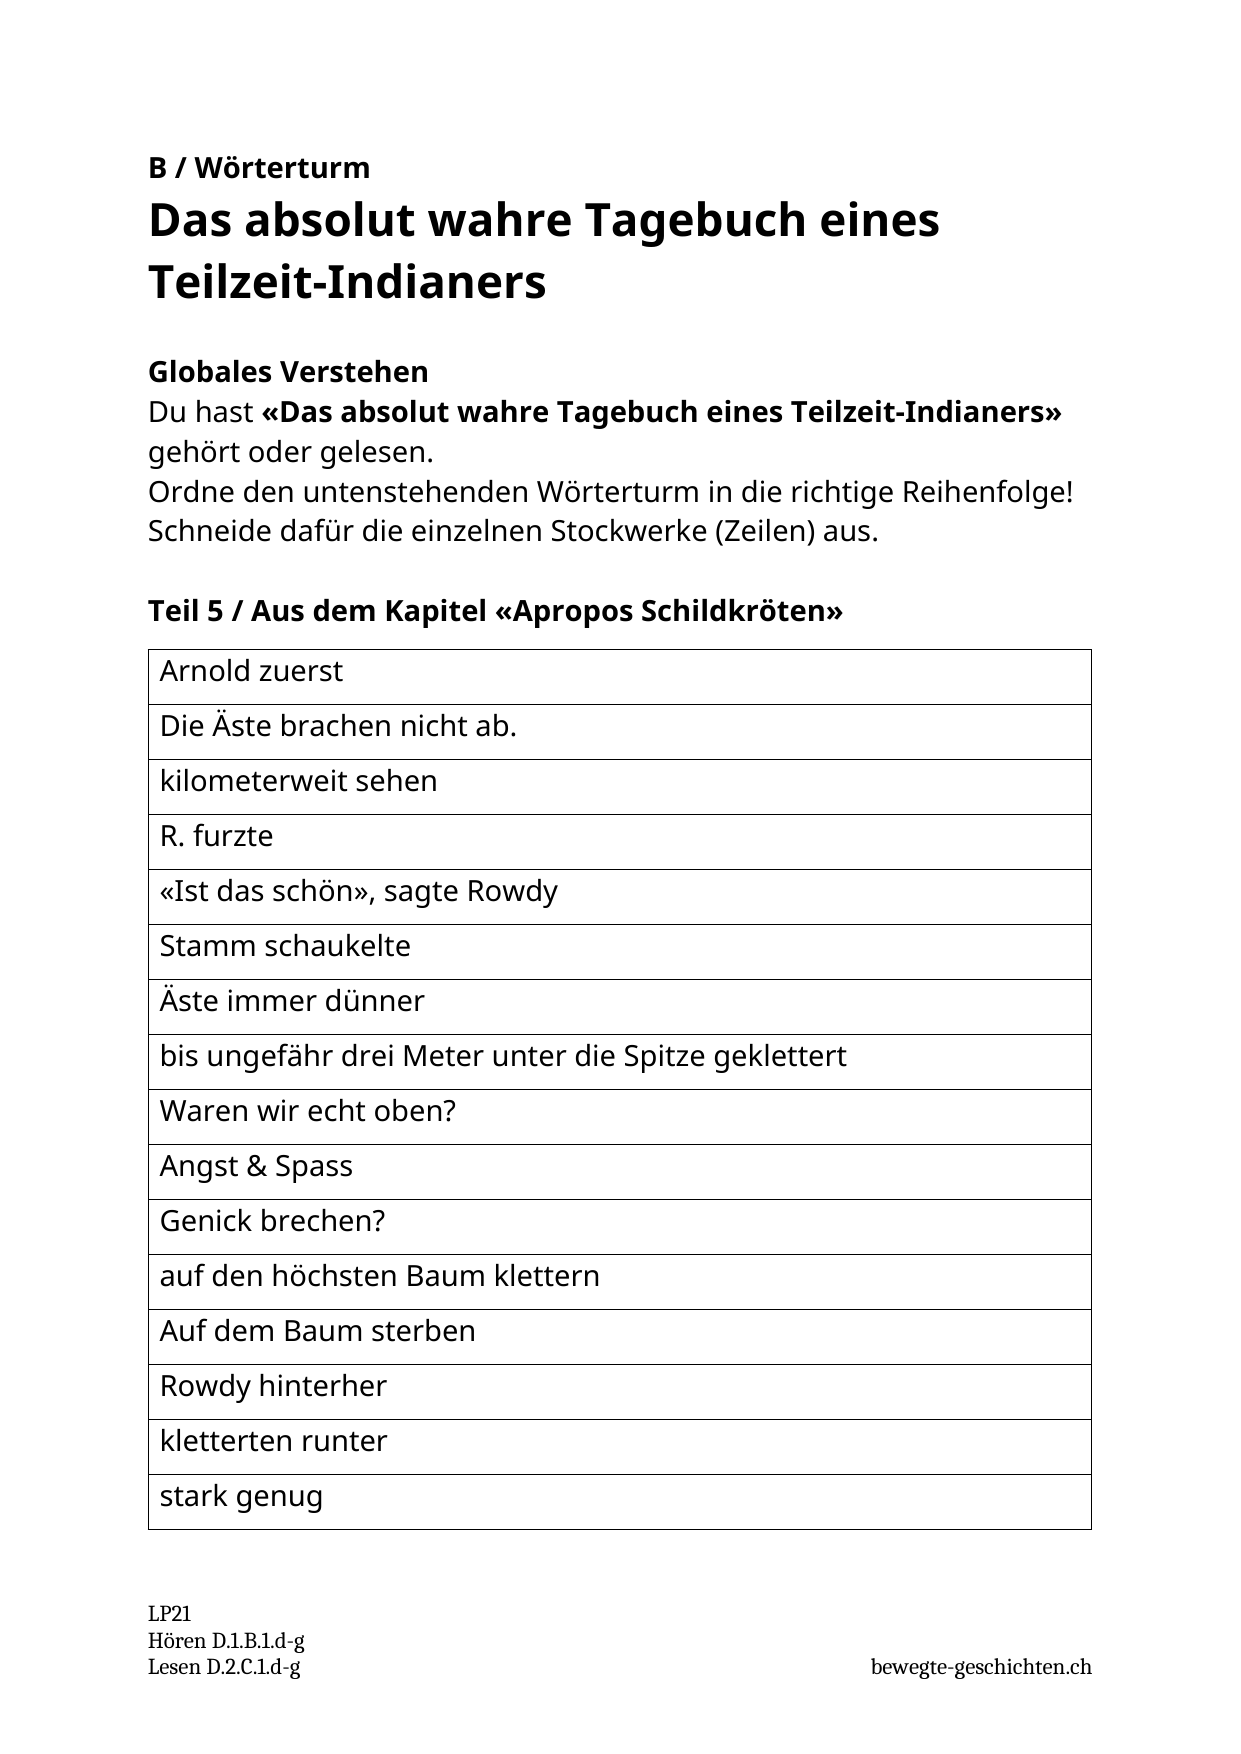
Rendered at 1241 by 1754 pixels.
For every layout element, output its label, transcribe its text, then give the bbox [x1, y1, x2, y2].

table_cell kilometerweit sehen [149, 760, 1091, 814]
table_cell bis ungefähr drei Meter unter die Spitze geklettert [149, 1035, 1091, 1089]
table_cell Stamm schaukelte [149, 925, 1091, 979]
table_cell auf den höchsten Baum klettern [149, 1255, 1091, 1309]
table_cell stark genug [149, 1475, 1091, 1529]
text Ordne den untenstehenden Wörterturm in die richtige Reihenfolge! [148, 471, 1093, 511]
table_cell Rowdy hinterher [149, 1365, 1091, 1419]
table_cell Äste immer dünner [149, 980, 1091, 1034]
table_cell R. furzte [149, 815, 1091, 869]
text B / Wörterturm [148, 148, 1093, 187]
table_cell Waren wir echt oben? [149, 1090, 1091, 1144]
table_header Arnold zuerst [149, 650, 1091, 704]
table_cell Die Äste brachen nicht ab. [149, 705, 1091, 759]
text Du hast «Das absolut wahre Tagebuch eines Teilzeit-Indianers» gehört oder gelesen. [148, 391, 1093, 471]
text Schneide dafür die einzelnen Stockwerke (Zeilen) aus. [148, 511, 1093, 550]
text Das absolut wahre Tagebuch eines Teilzeit-Indianers [148, 187, 1093, 312]
table_cell Genick brechen? [149, 1200, 1091, 1254]
table_cell kletterten runter [149, 1420, 1091, 1474]
table_cell Angst & Spass [149, 1145, 1091, 1199]
table_cell «Ist das schön», sagte Rowdy [149, 870, 1091, 924]
text Teil 5 / Aus dem Kapitel «Apropos Schildkröten» [148, 590, 1093, 629]
text Globales Verstehen [148, 352, 1093, 391]
table_cell Auf dem Baum sterben [149, 1310, 1091, 1364]
